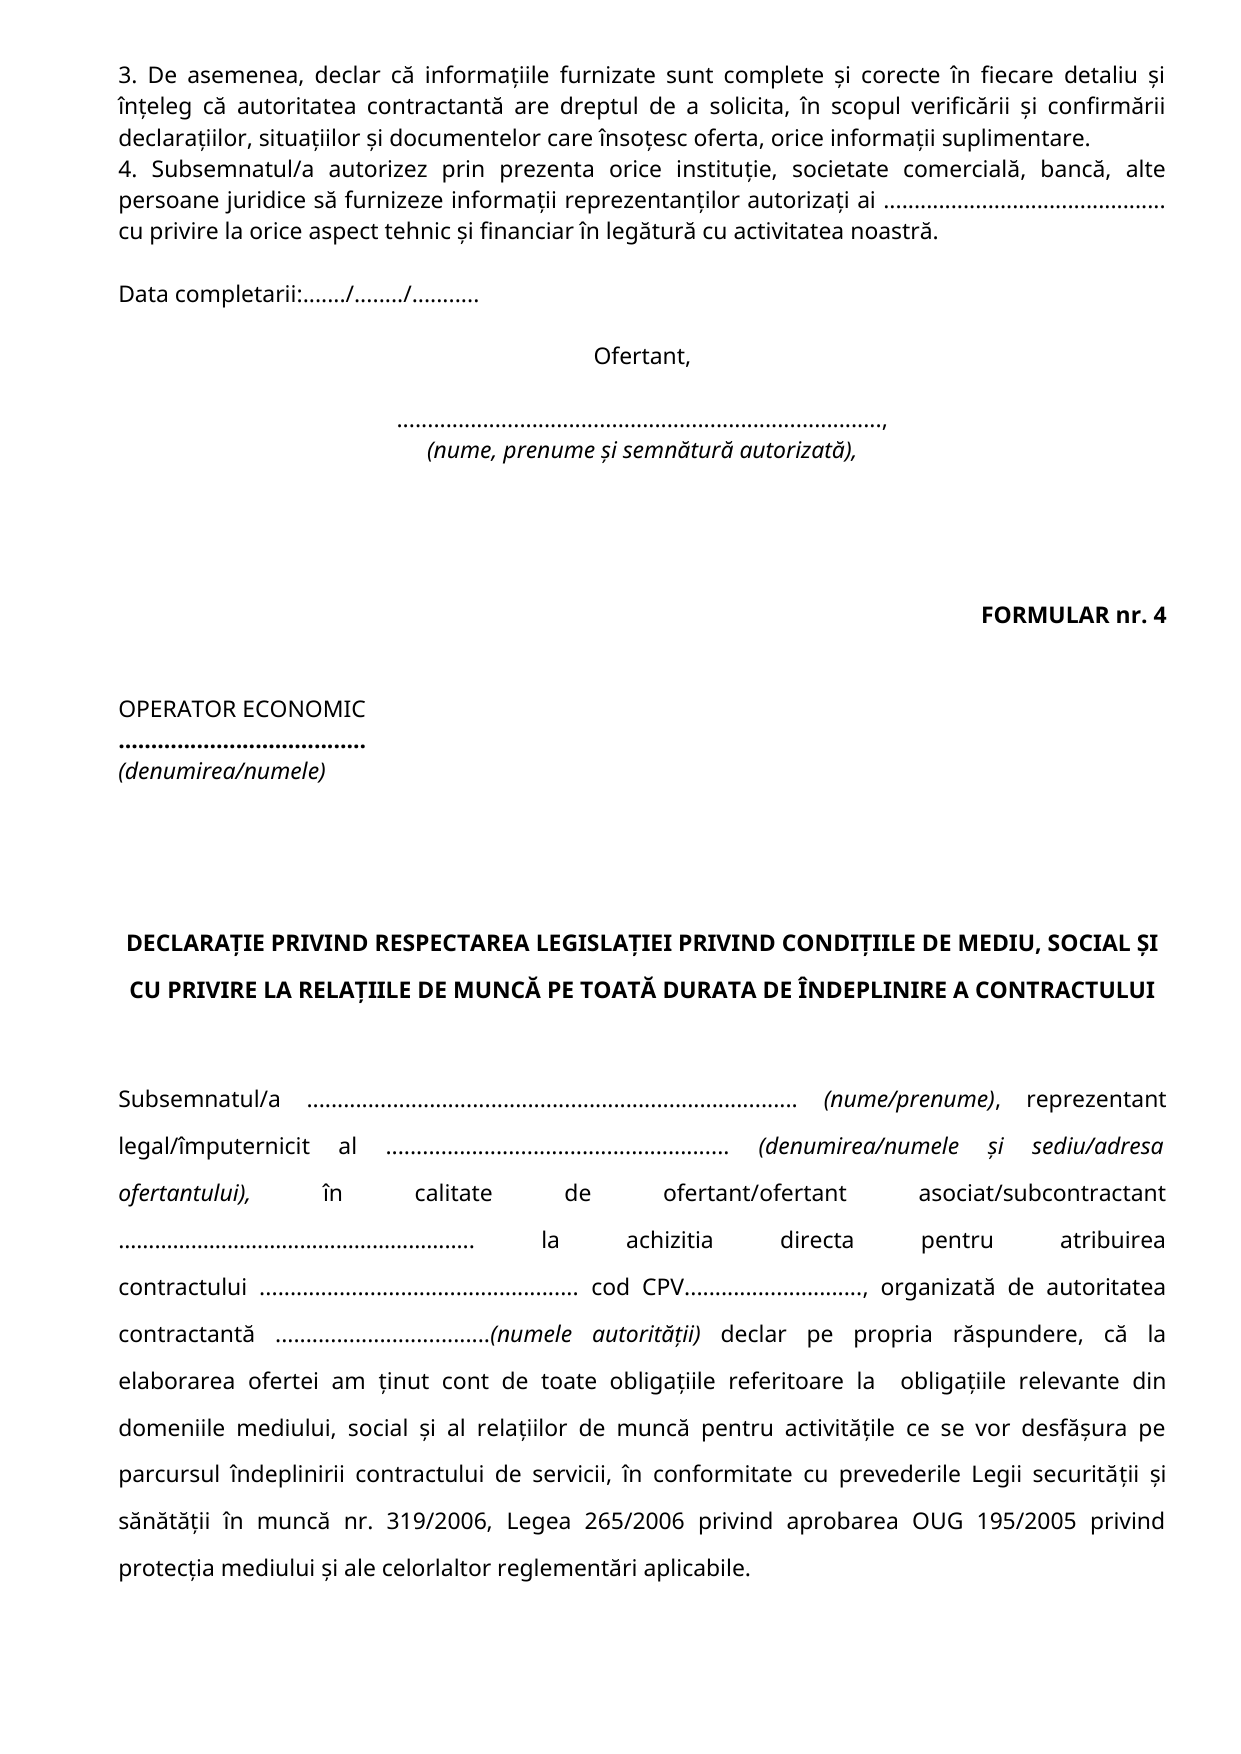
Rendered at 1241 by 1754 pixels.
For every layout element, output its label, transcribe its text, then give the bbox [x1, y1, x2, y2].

text DECLARAȚIE PRIVIND RESPECTAREA LEGISLAȚIEI PRIVIND CONDIȚIILE DE MEDIU, SOCIAL ȘI CU PRIVIRE LA RELAȚIILE DE MUNCĂ PE TOATĂ DURATA DE ÎNDEPLINIRE A CONTRACTULUI [118, 927, 1166, 1005]
text 4. Subsemnatul/a autorizez prin prezenta orice instituţie, societate comercială, bancă, alte persoane juridice să furnizeze informaţii reprezentanţilor autorizaţi ai .............................................. cu privire la orice aspect tehnic şi financiar în legătură cu activitatea noastră. [118, 153, 1166, 247]
text OPERATOR ECONOMIC [118, 693, 1166, 724]
text (nume, prenume şi semnătură autorizată), [118, 434, 1166, 465]
text 3. De asemenea, declar că informaţiile furnizate sunt complete şi corecte în fiecare detaliu şi înţeleg că autoritatea contractantă are dreptul de a solicita, în scopul verificării şi confirmării declaraţiilor, situaţiilor şi documentelor care însoţesc oferta, orice informaţii suplimentare. [118, 59, 1166, 153]
text ..............................................................................., [118, 403, 1166, 434]
text ...................................... [118, 724, 1166, 755]
text Data completarii:......./......../........... [118, 278, 1166, 309]
text Ofertant, [118, 340, 1166, 372]
text Subsemnatul/a ................................................................................ (nume/prenume), reprezentant legal/împuternicit al ........................................................ (denumirea/numele și sediu/adresa ofertantului), în calitate de ofertant/ofertant asociat/subcontractant ………………………………………………….. la achizitia directa pentru atribuirea contractului .................................................... cod CPV............................., organizată de autoritatea contractantă ...................................(numele autorității) declar pe propria răspundere, că la elaborarea ofertei am ţinut cont de toate obligaţiile referitoare la obligaţiile relevante din domeniile mediului, social şi al relaţiilor de muncă pentru activităţile ce se vor desfăşura pe parcursul îndeplinirii contractului de servicii, în conformitate cu prevederile Legii securităţii şi sănătăţii în muncă nr. 319/2006, Legea 265/2006 privind aprobarea OUG 195/2005 privind protecția mediului și ale celorlaltor reglementări aplicabile. [118, 1083, 1166, 1583]
text FORMULAR nr. 4 [561, 599, 1166, 630]
text (denumirea/numele) [118, 755, 1166, 787]
